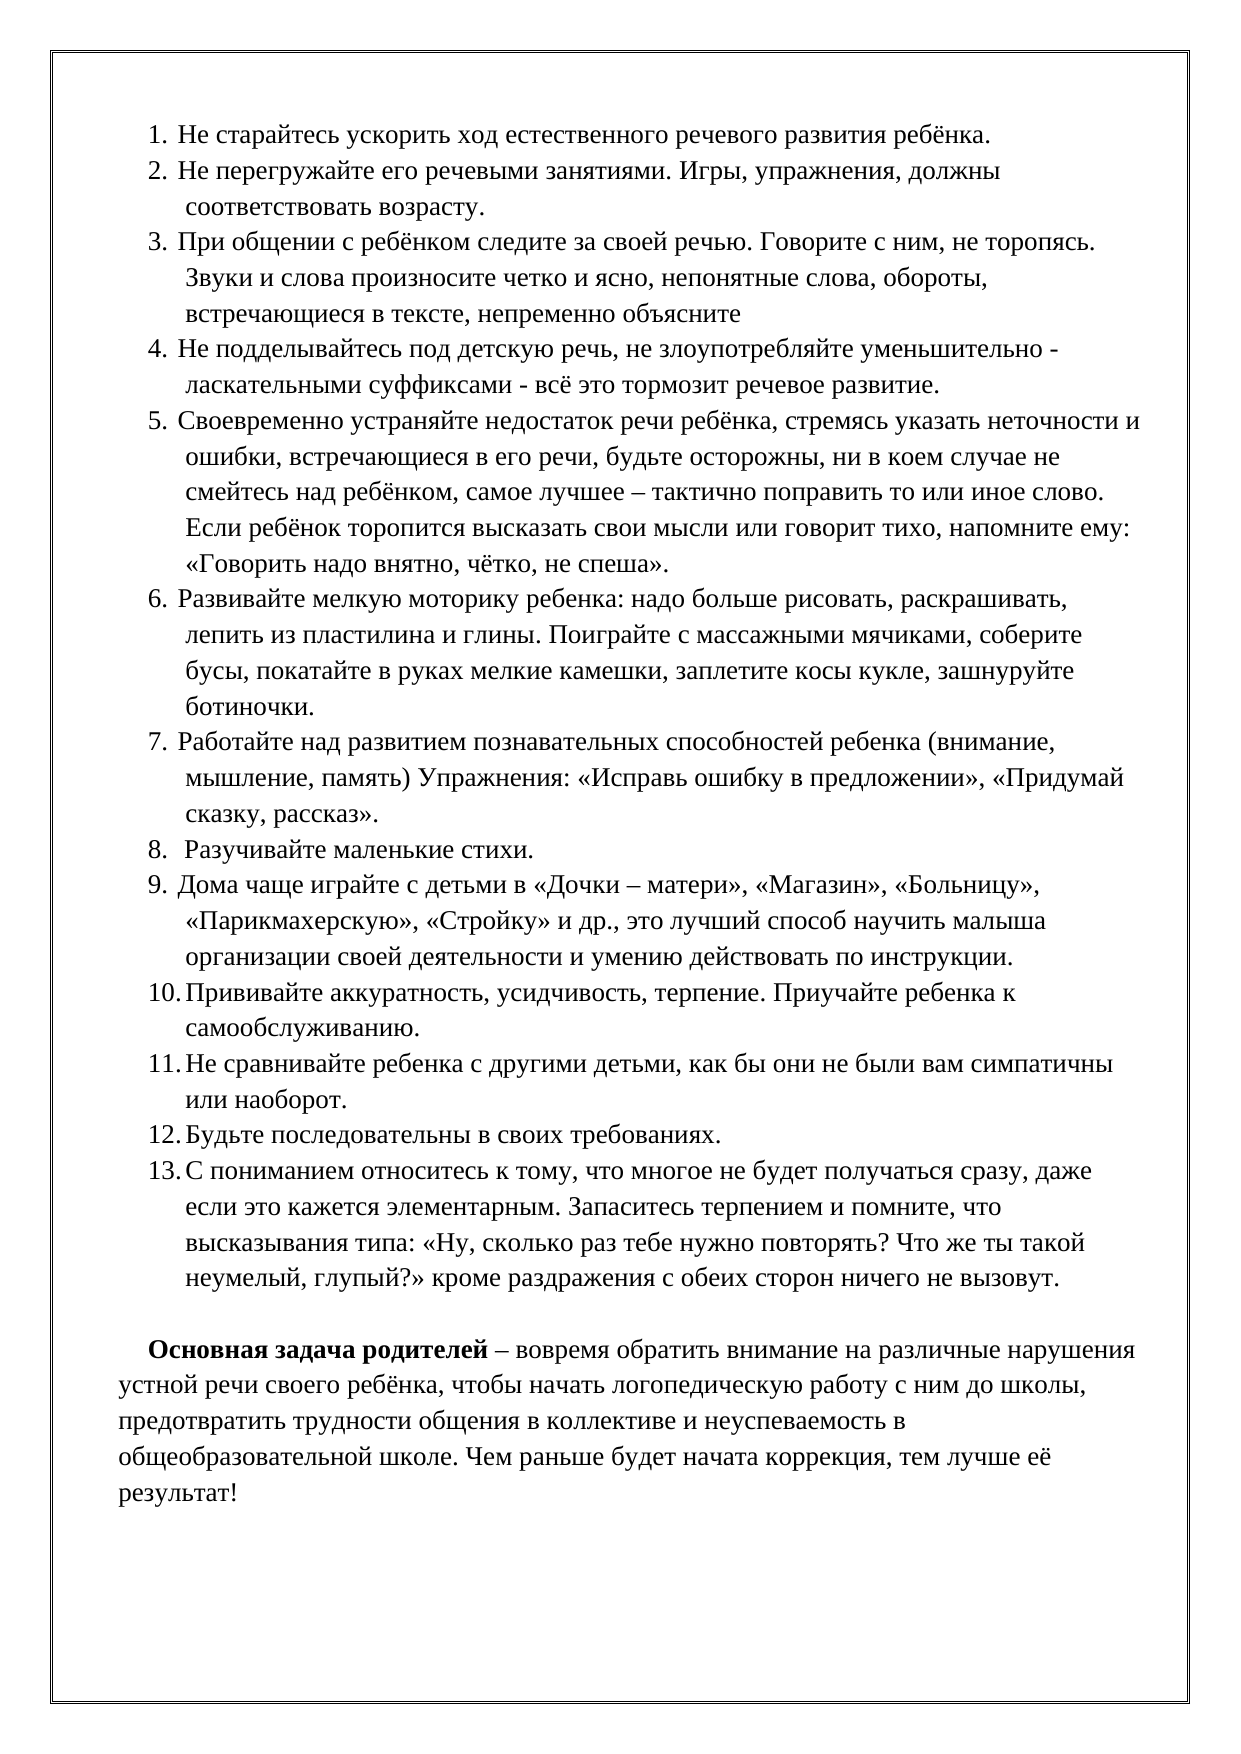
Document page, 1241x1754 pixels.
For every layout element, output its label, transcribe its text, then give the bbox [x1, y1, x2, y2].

list Не подделывайтесь под детскую речь, не злоупотребляйте уменьшительно - ласкательными суффиксами - всё это тормозит речевое развитие. [148, 332, 1152, 399]
list С пониманием относитесь к тому, что многое не будет получаться сразу, даже если это кажется элементарным. Запаситесь терпением и помните, что высказывания типа: «Ну, сколько раз тебе нужно повторять? Что же ты такой неумелый, глупый?» кроме раздражения с обеих сторон ничего не вызовут. [148, 1154, 1152, 1293]
list Будьте последовательны в своих требованиях. [148, 1118, 1152, 1150]
list Не перегружайте его речевыми занятиями. Игры, упражнения, должны соответствовать возрасту. [148, 154, 1152, 221]
list Прививайте аккуратность, усидчивость, терпение. Приучайте ребенка к самообслуживанию. [148, 976, 1152, 1042]
list Работайте над развитием познавательных способностей ребенка (внимание, мышление, память) Упражнения: «Исправь ошибку в предложении», «Придумай сказку, рассказ». [148, 726, 1152, 828]
list Основная задача родителей – вовремя обратить внимание на различные нарушения устной речи своего ребёнка, чтобы начать логопедическую работу с ним до школы, предотвратить трудности общения в коллективе и неуспеваемость в общеобразовательной школе. Чем раньше будет начата коррекция, тем лучше её результат! [118, 1333, 1152, 1507]
list Дома чаще играйте с детьми в «Дочки – матери», «Магазин», «Больницу», «Парикмахерскую», «Стройку» и др., это лучший способ научить малыша организации своей деятельности и умению действовать по инструкции. [148, 868, 1152, 971]
list Не старайтесь ускорить ход естественного речевого развития ребёнка. [148, 118, 1152, 149]
list При общении с ребёнком следите за своей речью. Говорите с ним, не торопясь. Звуки и слова произносите четко и ясно, непонятные слова, обороты, встречающиеся в тексте, непременно объясните [148, 225, 1152, 328]
list Развивайте мелкую моторику ребенка: надо больше рисовать, раскрашивать, лепить из пластилина и глины. Поиграйте с массажными мячиками, соберите бусы, покатайте в руках мелкие камешки, заплетите косы кукле, зашнуруйте ботиночки. [148, 583, 1152, 721]
list Не сравнивайте ребенка с другими детьми, как бы они не были вам симпатичны или наоборот. [148, 1047, 1152, 1114]
list Своевременно устраняйте недостаток речи ребёнка, стремясь указать неточности и ошибки, встречающиеся в его речи, будьте осторожны, ни в коем случае не смейтесь над ребёнком, самое лучшее – тактично поправить то или иное слово. Если ребёнок торопится высказать свои мысли или говорит тихо, напомните ему: «Говорить надо внятно, чётко, не спеша». [148, 404, 1152, 578]
list Разучивайте маленькие стихи. [148, 833, 1152, 864]
